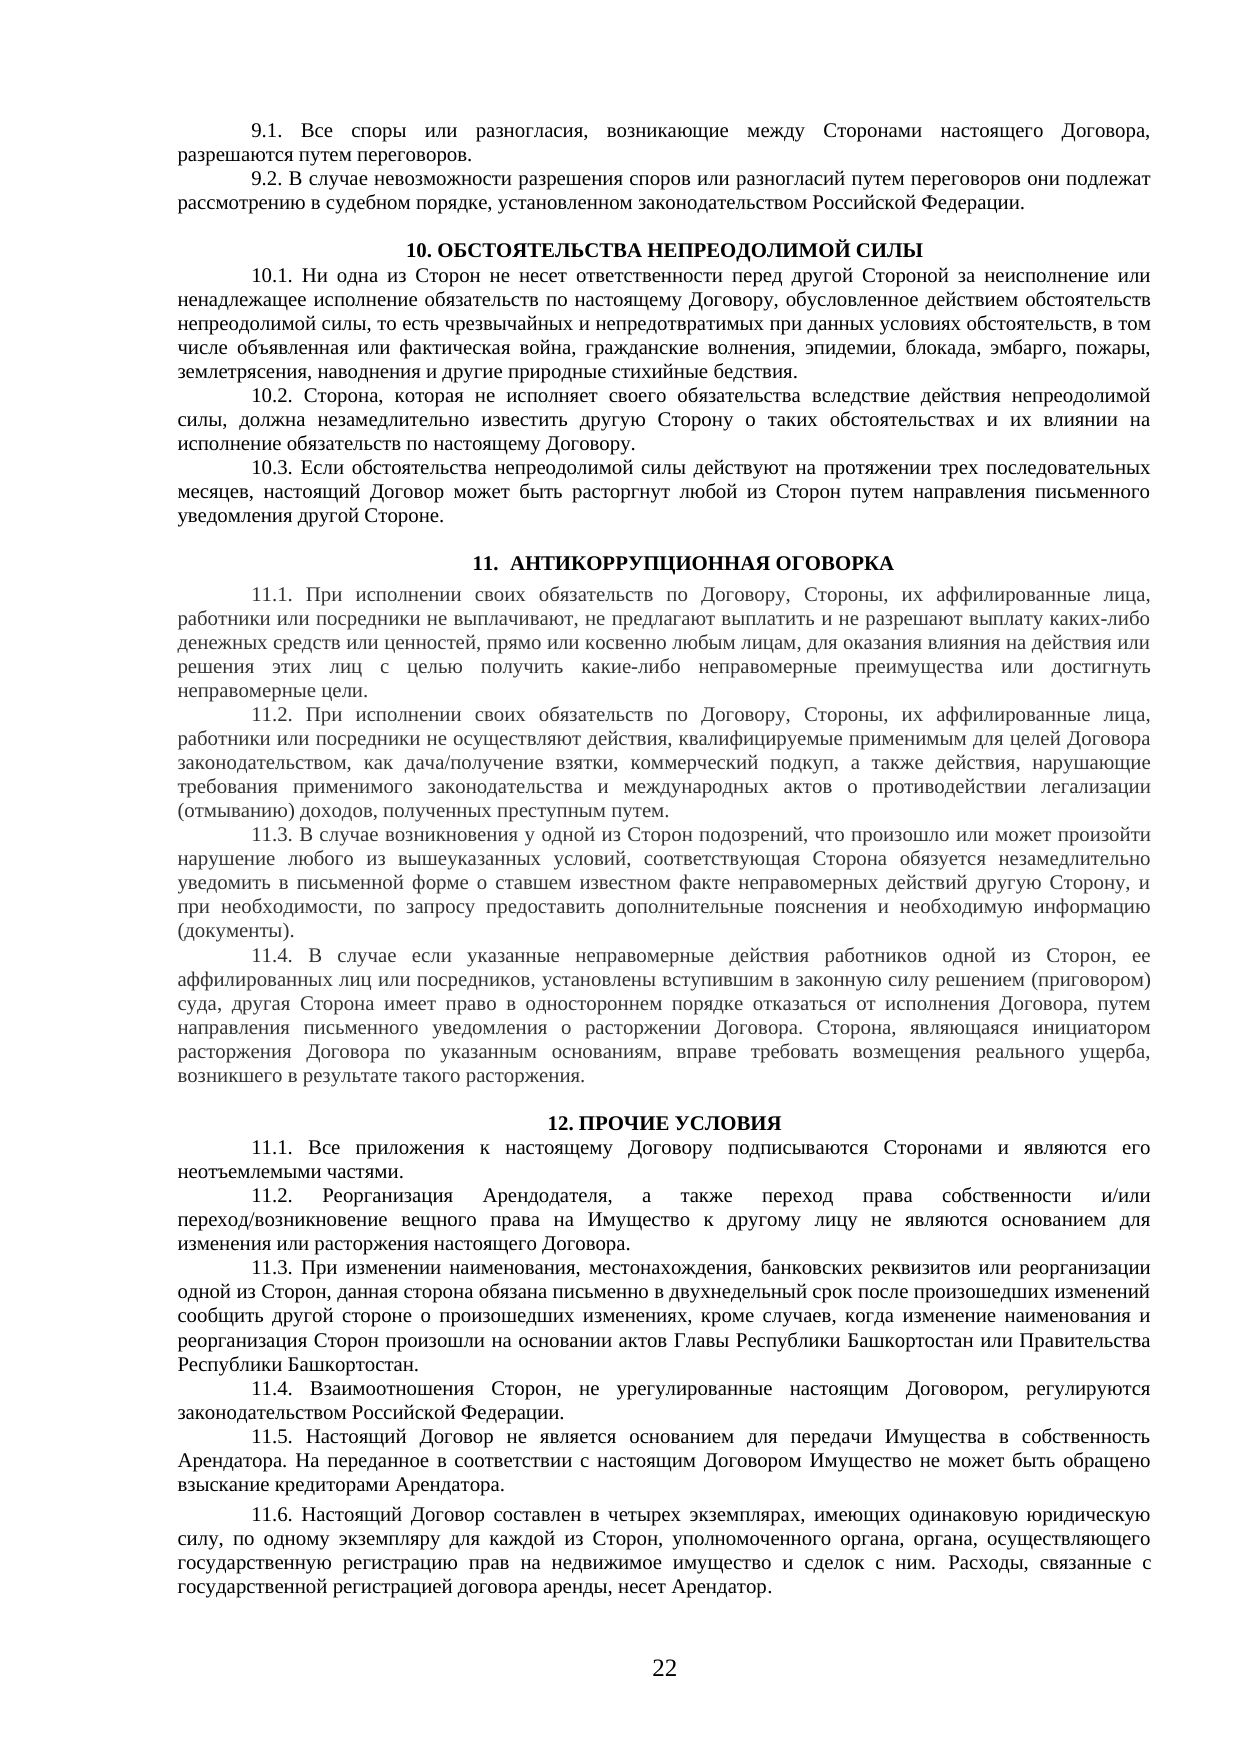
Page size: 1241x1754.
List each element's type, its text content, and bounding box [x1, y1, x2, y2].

text 9.1. Все споры или разногласия, возникающие между Сторонами настоящего Договора, разрешаются путем переговоров. [177, 118, 1152, 166]
text 11.2. Реорганизация Арендодателя, а также переход права собственности и/или переход/возникновение вещного права на Имущество к другому лицу не являются основанием для изменения или расторжения настоящего Договора. [177, 1183, 1152, 1255]
text 11.3. В случае возникновения у одной из Сторон подозрений, что произошло или может произойти нарушение любого из вышеуказанных условий, соответствующая Сторона обязуется незамедлительно уведомить в письменной форме о ставшем известном факте неправомерных действий другую Сторону, и при необходимости, по запросу предоставить дополнительные пояснения и необходимую информацию (документы). [177, 822, 1152, 942]
text 10.2. Сторона, которая не исполняет своего обязательства вследствие действия непреодолимой силы, должна незамедлительно известить другую Сторону о таких обстоятельствах и их влиянии на исполнение обязательств по настоящему Договору. [177, 383, 1152, 455]
text 10.3. Если обстоятельства непреодолимой силы действуют на протяжении трех последовательных месяцев, настоящий Договор может быть расторгнут любой из Сторон путем направления письменного уведомления другой Стороне. [177, 455, 1152, 527]
text 10. ОБСТОЯТЕЛЬСТВА НЕПРЕОДОЛИМОЙ СИЛЫ [177, 238, 1152, 262]
text 9.2. В случае невозможности разрешения споров или разногласий путем переговоров они подлежат рассмотрению в судебном порядке, установленном законодательством Российской Федерации. [177, 166, 1152, 214]
text 12. ПРОЧИЕ УСЛОВИЯ [177, 1111, 1152, 1135]
text 11.3. При изменении наименования, местонахождения, банковских реквизитов или реорганизации одной из Сторон, данная сторона обязана письменно в двухнедельный срок после произошедших изменений сообщить другой стороне о произошедших изменениях, кроме случаев, когда изменение наименования и реорганизация Сторон произошли на основании актов Главы Республики Башкортостан или Правительства Республики Башкортостан. [177, 1255, 1152, 1376]
text 10.1. Ни одна из Сторон не несет ответственности перед другой Стороной за неисполнение или ненадлежащее исполнение обязательств по настоящему Договору, обусловленное действием обстоятельств непреодолимой силы, то есть чрезвычайных и непредотвратимых при данных условиях обстоятельств, в том числе объявленная или фактическая война, гражданские волнения, эпидемии, блокада, эмбарго, пожары, землетрясения, наводнения и другие природные стихийные бедствия. [177, 262, 1152, 383]
text 11.4. Взаимоотношения Сторон, не урегулированные настоящим Договором, регулируются законодательством Российской Федерации. [177, 1376, 1152, 1424]
text 11.4. В случае если указанные неправомерные действия работников одной из Сторон, ее аффилированных лиц или посредников, установлены вступившим в законную силу решением (приговором) суда, другая Сторона имеет право в одностороннем порядке отказаться от исполнения Договора, путем направления письменного уведомления о расторжении Договора. Сторона, являющаяся инициатором расторжения Договора по указанным основаниям, вправе требовать возмещения реального ущерба, возникшего в результате такого расторжения. [177, 942, 1152, 1087]
text 11.5. Настоящий Договор не является основанием для передачи Имущества в собственность Арендатора. На переданное в соответствии с настоящим Договором Имущество не может быть обращено взыскание кредиторами Арендатора. [177, 1424, 1152, 1496]
text 11.1. При исполнении своих обязательств по Договору, Стороны, их аффилированные лица, работники или посредники не выплачивают, не предлагают выплатить и не разрешают выплату каких-либо денежных средств или ценностей, прямо или косвенно любым лицам, для оказания влияния на действия или решения этих лиц с целью получить какие-либо неправомерные преимущества или достигнуть неправомерные цели. [177, 582, 1152, 702]
text 11.1. Все приложения к настоящему Договору подписываются Сторонами и являются его неотъемлемыми частями. [177, 1135, 1152, 1183]
text 11.2. При исполнении своих обязательств по Договору, Стороны, их аффилированные лица, работники или посредники не осуществляют действия, квалифицируемые применимым для целей Договора законодательством, как дача/получение взятки, коммерческий подкуп, а также действия, нарушающие требования применимого законодательства и международных актов о противодействии легализации (отмыванию) доходов, полученных преступным путем. [177, 702, 1152, 822]
list АНТИКОРРУПЦИОННАЯ ОГОВОРКА [215, 551, 1152, 575]
text 11.6. Настоящий Договор составлен в четырех экземплярах, имеющих одинаковую юридическую силу, по одному экземпляру для каждой из Сторон, уполномоченного органа, органа, осуществляющего государственную регистрацию прав на недвижимое имущество и сделок с ним. Расходы, связанные с государственной регистрацией договора аренды, несет Арендатор. [177, 1502, 1152, 1598]
